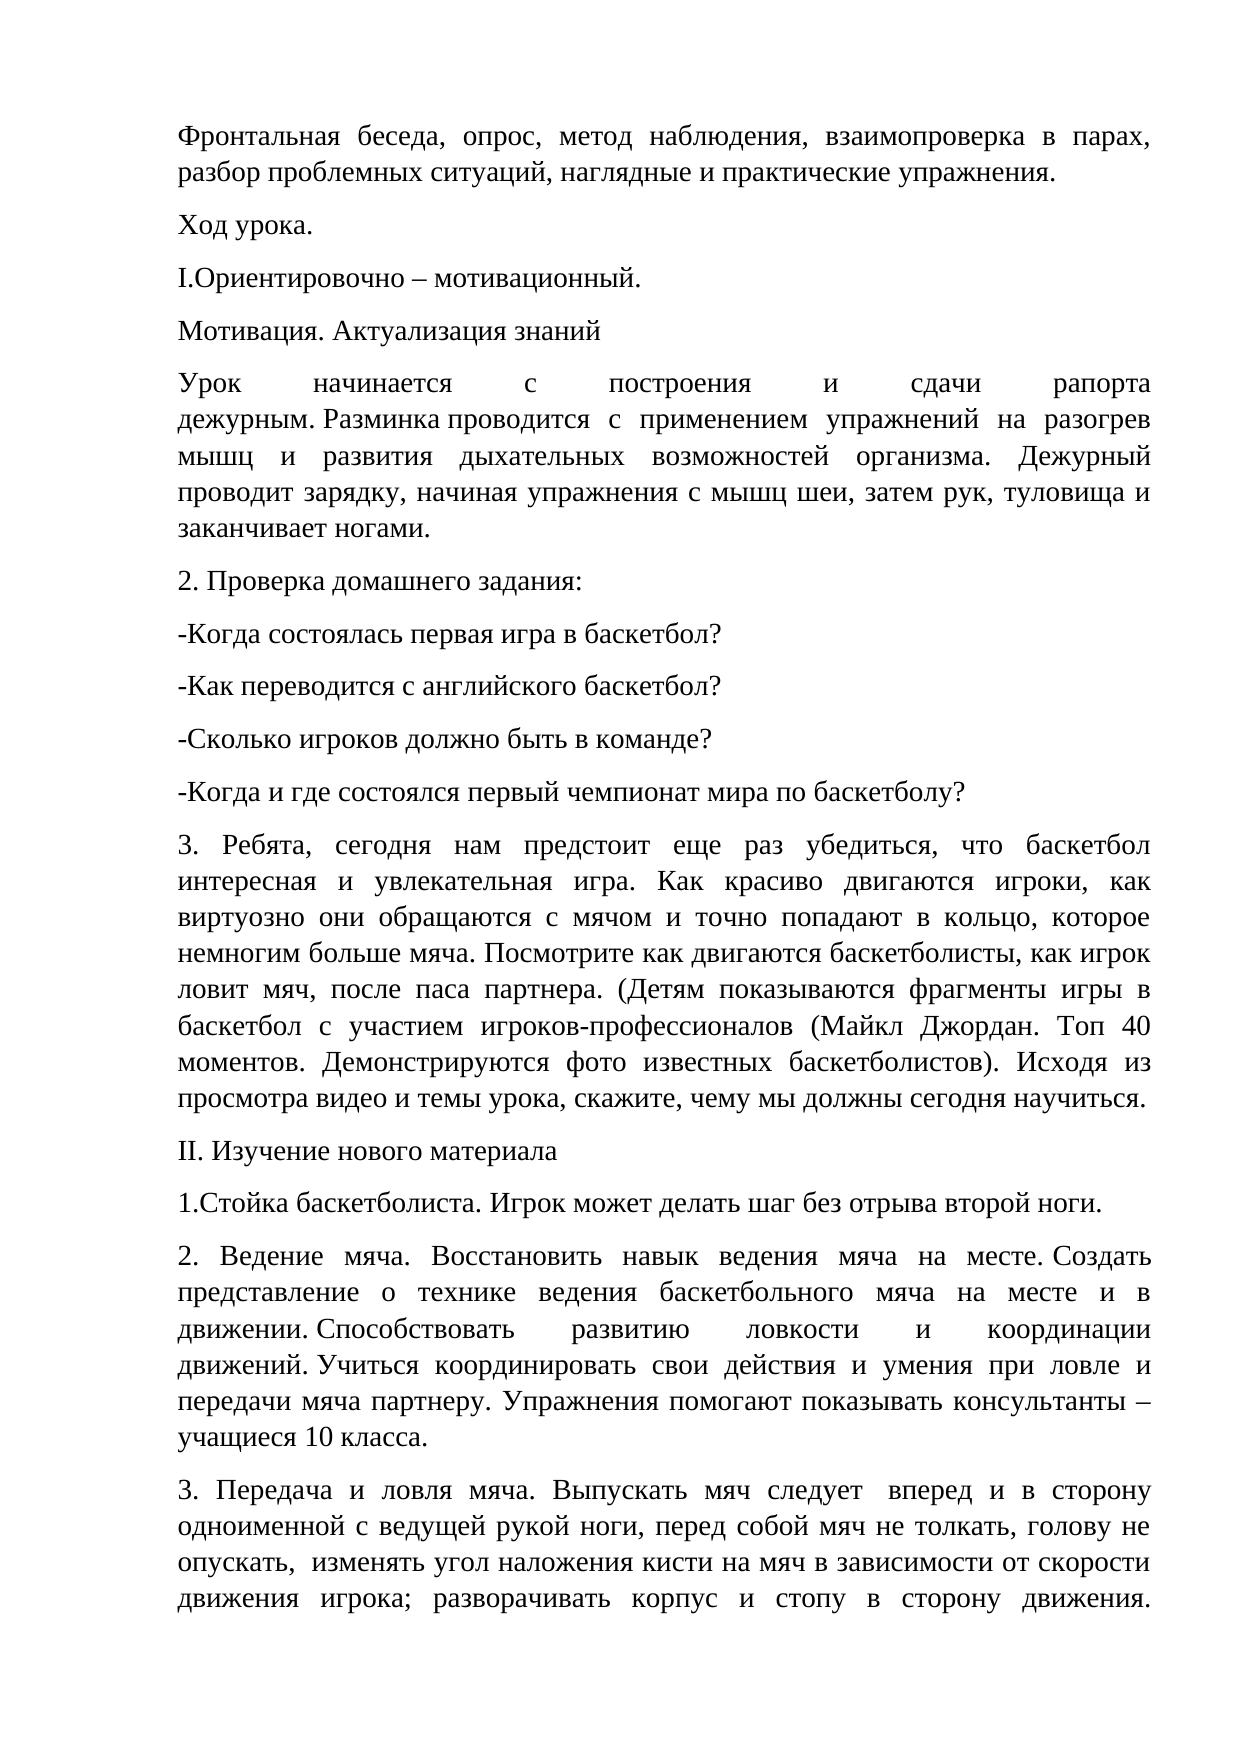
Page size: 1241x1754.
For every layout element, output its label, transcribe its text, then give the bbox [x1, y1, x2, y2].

text Ход урока. [177, 207, 1152, 241]
text 2. Ведение мяча. Восстановить навык ведения мяча на месте. Создать представление о технике ведения баскетбольного мяча на месте и в движении. Способствовать развитию ловкости и координации движений. Учиться координировать свои действия и умения при ловле и передачи мяча партнеру. Упражнения помогают показывать консультанты – учащиеся 10 класса. [177, 1238, 1152, 1453]
text 1.Стойка баскетболиста. Игрок может делать шаг без отрыва второй ноги. [177, 1186, 1152, 1219]
text Фронтальная беседа, опрос, метод наблюдения, взаимопроверка в парах, разбор проблемных ситуаций, наглядные и практические упражнения. [177, 118, 1152, 188]
text Мотивация. Актуализация знаний [177, 313, 1152, 346]
text Урок начинается с построения и сдачи рапорта дежурным. Разминка проводится с применением упражнений на разогрев мышц и развития дыхательных возможностей организма. Дежурный проводит зарядку, начиная упражнения с мышц шеи, затем рук, туловища и заканчивает ногами. [177, 366, 1152, 544]
text -Когда и где состоялся первый чемпионат мира по баскетболу? [177, 774, 1152, 808]
text -Когда состоялась первая игра в баскетбол? [177, 616, 1152, 649]
text I.Ориентировочно – мотивационный. [177, 260, 1152, 293]
text 3. Ребята, сегодня нам предстоит еще раз убедиться, что баскетбол интересная и увлекательная игра. Как красиво двигаются игроки, как виртуозно они обращаются с мячом и точно попадают в кольцо, которое немногим больше мяча. Посмотрите как двигаются баскетболисты, как игрок ловит мяч, после паса партнера. (Детям показываются фрагменты игры в баскетбол с участием игроков-профессионалов (Майкл Джордан. Топ 40 моментов. Демонстрируются фото известных баскетболистов). Исходя из просмотра видео и темы урока, скажите, чему мы должны сегодня научиться. [177, 827, 1152, 1113]
text 2. Проверка домашнего задания: [177, 563, 1152, 596]
text II. Изучение нового материала [177, 1133, 1152, 1166]
text -Сколько игроков должно быть в команде? [177, 721, 1152, 755]
text -Как переводится с английского баскетбол? [177, 668, 1152, 702]
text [177, 1472, 1152, 1614]
